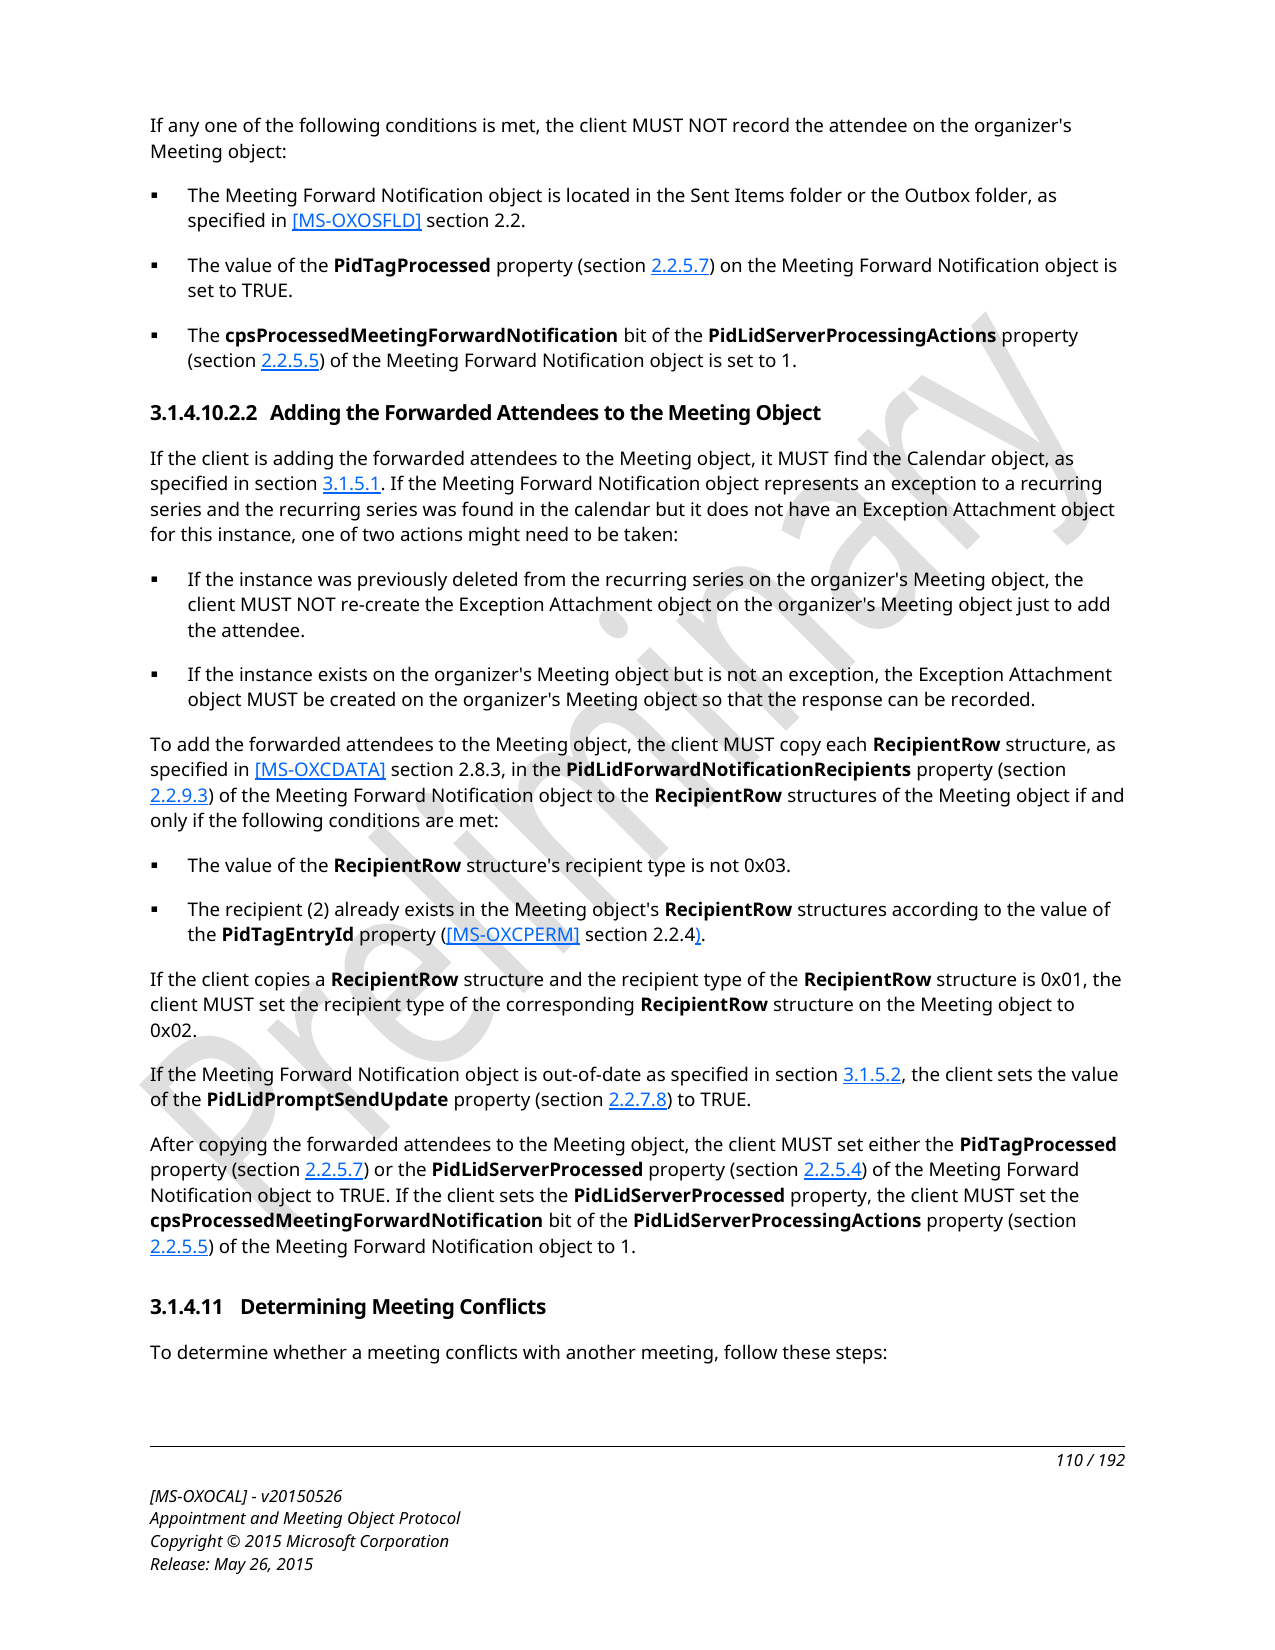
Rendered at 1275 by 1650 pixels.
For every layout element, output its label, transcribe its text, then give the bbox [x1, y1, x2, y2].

list The value of the PidTagProcessed property (section 2.2.5.7) on the Meeting Forward Notification object is set to TRUE. [150, 252, 1125, 303]
list The value of the RecipientRow structure's recipient type is not 0x03. [150, 852, 1125, 877]
text If any one of the following conditions is met, the client MUST NOT record the attendee on the organizer's Meeting object: [150, 112, 1125, 163]
text After copying the forwarded attendees to the Meeting object, the client MUST set either the PidTagProcessed property (section 2.2.5.7) or the PidLidServerProcessed property (section 2.2.5.4) of the Meeting Forward Notification object to TRUE. If the client sets the PidLidServerProcessed property, the client MUST set the cpsProcessedMeetingForwardNotification bit of the PidLidServerProcessingActions property (section 2.2.5.5) of the Meeting Forward Notification object to 1. [150, 1131, 1125, 1259]
list The cpsProcessedMeetingForwardNotification bit of the PidLidServerProcessingActions property (section 2.2.5.5) of the Meeting Forward Notification object is set to 1. [150, 322, 1125, 373]
text To add the forwarded attendees to the Meeting object, the client MUST copy each RecipientRow structure, as specified in [MS-OXCDATA] section 2.8.3, in the PidLidForwardNotificationRecipients property (section 2.2.9.3) of the Meeting Forward Notification object to the RecipientRow structures of the Meeting object if and only if the following conditions are met: [150, 731, 1125, 833]
list The Meeting Forward Notification object is located in the Sent Items folder or the Outbox folder, as specified in [MS-OXOSFLD] section 2.2. [150, 182, 1125, 233]
text If the Meeting Forward Notification object is out-of-date as specified in section 3.1.5.2, the client sets the value of the PidLidPromptSendUpdate property (section 2.2.7.8) to TRUE. [150, 1061, 1125, 1112]
list If the instance was previously deleted from the recurring series on the organizer's Meeting object, the client MUST NOT re-create the Exception Attachment object on the organizer's Meeting object just to add the attendee. [150, 566, 1125, 642]
text To determine whether a meeting conflicts with another meeting, follow these steps: [150, 1339, 1125, 1365]
list The recipient (2) already exists in the Meeting object's RecipientRow structures according to the value of the PidTagEntryId property ([MS-OXCPERM] section 2.2.4). [150, 896, 1125, 947]
list If the instance exists on the organizer's Meeting object but is not an exception, the Exception Attachment object MUST be created on the organizer's Meeting object so that the response can be recorded. [150, 661, 1125, 712]
text If the client copies a RecipientRow structure and the recipient type of the RecipientRow structure is 0x01, the client MUST set the recipient type of the corresponding RecipientRow structure on the Meeting object to 0x02. [150, 966, 1125, 1042]
text If the client is adding the forwarded attendees to the Meeting object, it MUST find the Calendar object, as specified in section 3.1.5.1. If the Meeting Forward Notification object represents an exception to a recurring series and the recurring series was found in the calendar but it does not have an Exception Attachment object for this instance, one of two actions might need to be taken: [150, 445, 1125, 547]
subtitle Adding the Forwarded Attendees to the Meeting Object [150, 398, 1125, 426]
subtitle Determining Meeting Conflicts [150, 1292, 1125, 1320]
